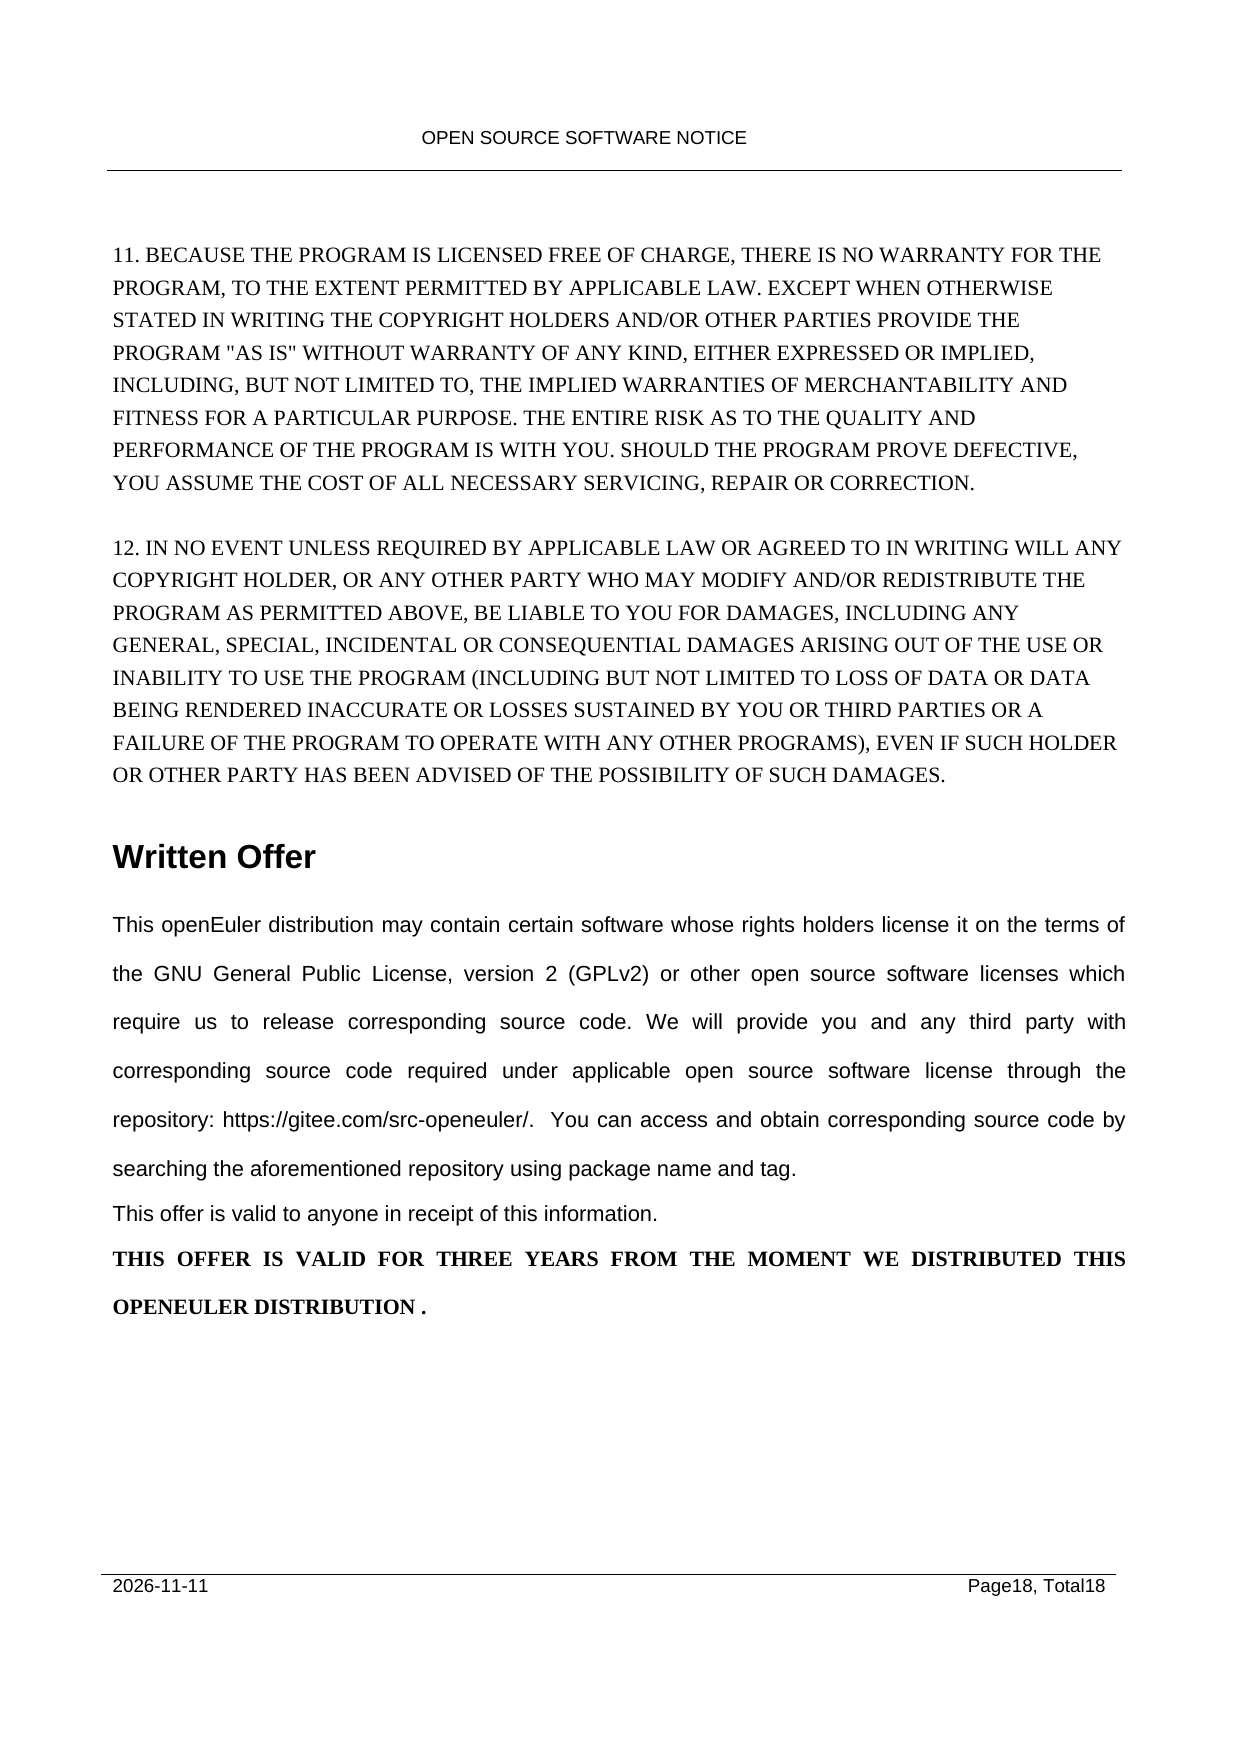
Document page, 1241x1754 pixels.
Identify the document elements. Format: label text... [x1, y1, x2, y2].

text THIS OFFER IS VALID FOR THREE YEARS FROM THE MOMENT WE DISTRIBUTED THIS OPENEULER DISTRIBUTION . [112, 1242, 1128, 1323]
text Written Offer [112, 824, 1128, 889]
text This openEuler distribution may contain certain software whose rights holders license it on the terms of the GNU General Public License, version 2 (GPLv2) or other open source software licenses which require us to release corresponding source code. We will provide you and any third party with corresponding source code required under applicable open source software license through the repository: https://gitee.com/src-openeuler/. You can access and obtain corresponding source code by searching the aforementioned repository using package name and tag. [112, 908, 1128, 1184]
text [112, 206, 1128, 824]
text This offer is valid to anyone in receipt of this information. [112, 1197, 1128, 1229]
